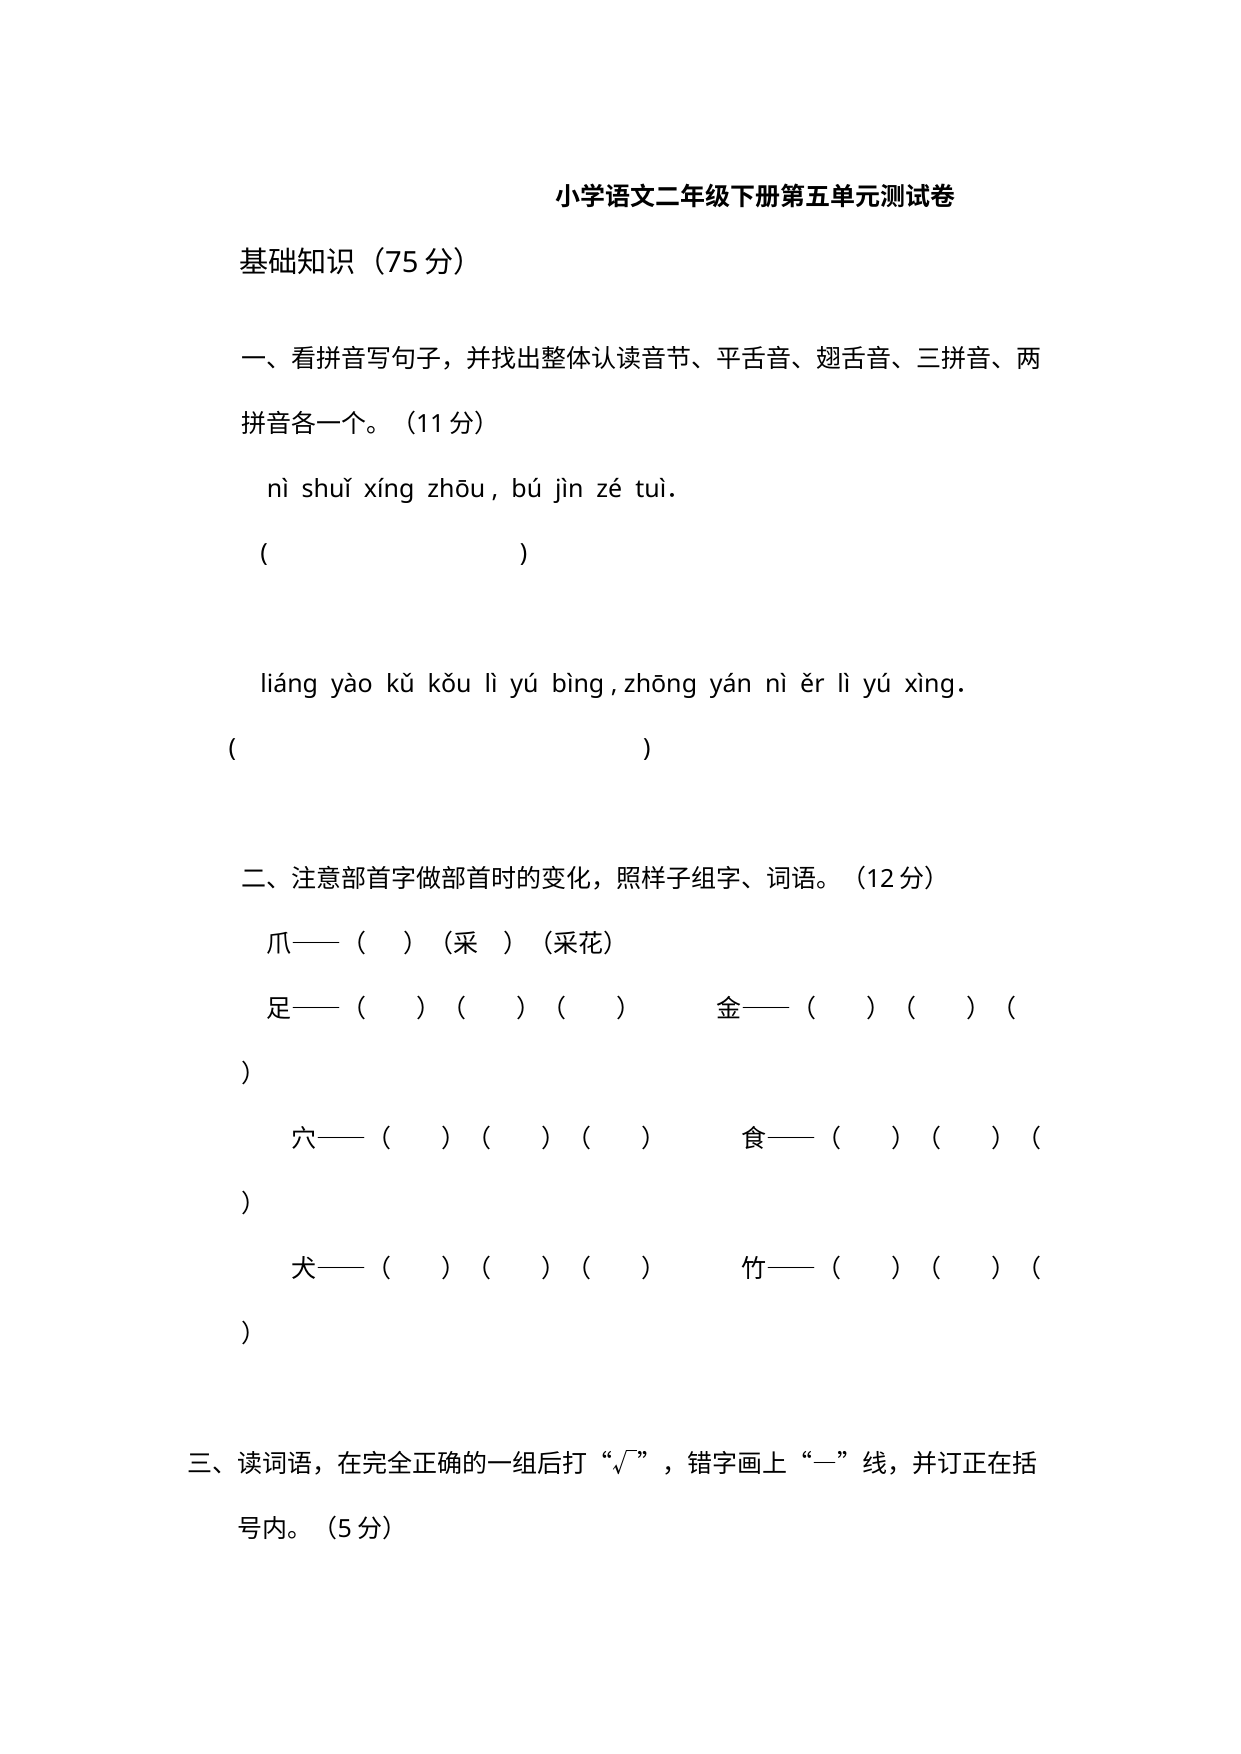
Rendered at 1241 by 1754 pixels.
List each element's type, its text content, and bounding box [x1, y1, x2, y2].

text 一、看拼音写句子，并找出整体认读音节、平舌音、翅舌音、三拼音、两拼音各一个。（11分） [241, 324, 1053, 454]
text ( ) [216, 714, 1053, 779]
text 足——（ ）（ ）（ ） 金——（ ）（ ）（ ） [241, 974, 1053, 1104]
text 三、读词语，在完全正确的一组后打“√”，错字画上“—”线，并订正在括号内。（5分） [187, 1429, 1053, 1559]
text 爪——（ ）（采 ）（采花） [241, 909, 1053, 974]
text 穴——（ ）（ ）（ ） 食——（ ）（ ）（ ） [241, 1104, 1053, 1234]
text nì shuǐ xíng zhōu , bú jìn zé tuì． [241, 454, 1053, 519]
text ( ) [241, 519, 1053, 584]
table_header 小学语文二年级下册第五单元测试卷 [188, 162, 1240, 227]
text 二、注意部首字做部首时的变化，照样子组字、词语。（12分） [241, 844, 1053, 909]
text liáng yào kǔ kǒu lì yú bìng , zhōng yán nì ěr lì yú xìng． [241, 649, 1053, 714]
text 犬——（ ）（ ）（ ） 竹——（ ）（ ）（ ） [241, 1234, 1053, 1364]
text 基础知识（75分） [239, 227, 1053, 292]
